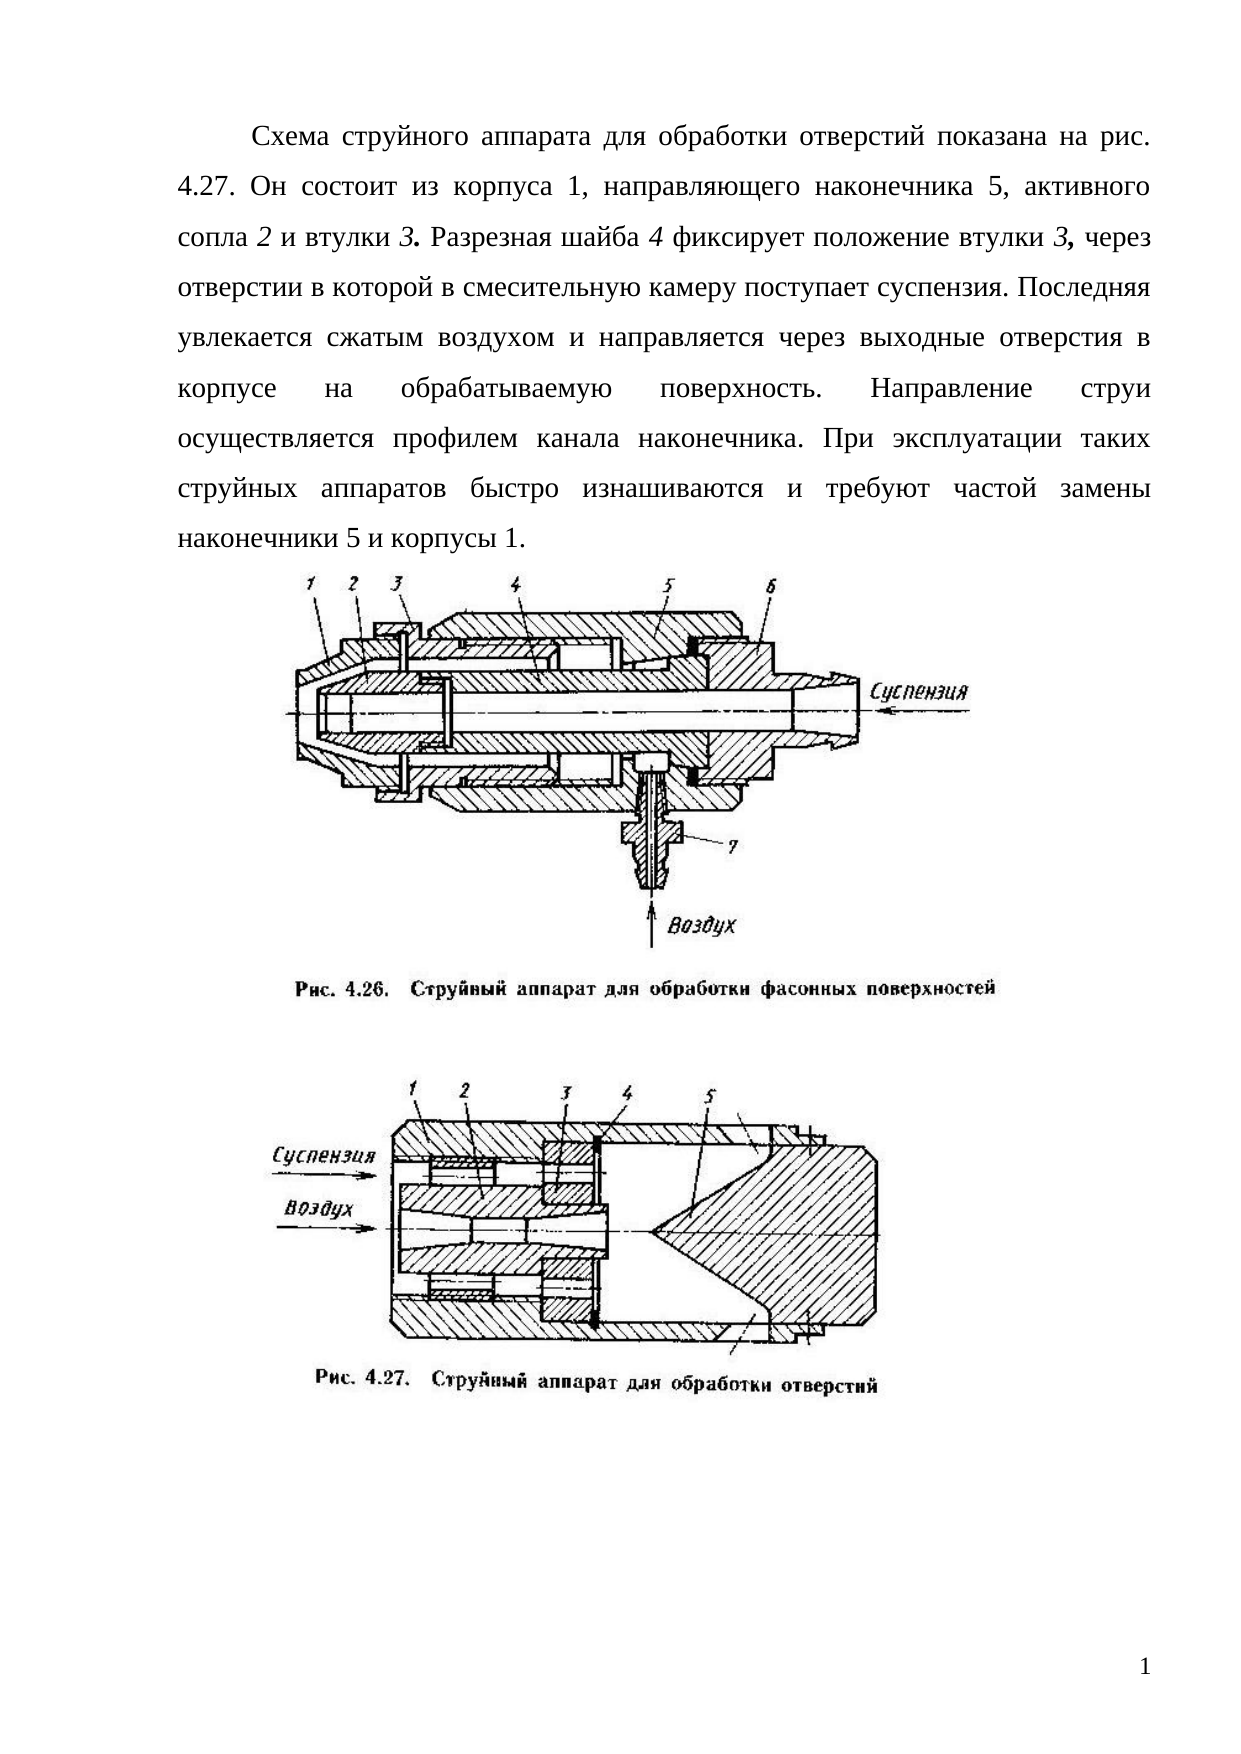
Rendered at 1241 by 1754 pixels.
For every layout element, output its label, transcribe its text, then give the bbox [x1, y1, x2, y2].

picture [251, 1074, 919, 1403]
text Схема струйного аппарата для обработки отверстий показана на рис. 4.27. Он состоит из корпуса 1, направляющего наконечника 5, активного сопла 2 и втулки 3. Разрезная шайба 4 фиксирует положение втулки 3, через отверстии в которой в смесительную камеру поступает суспензия. Последняя увлекается сжатым воздухом и направляется через выходные отверстия в корпусе на обрабатываемую поверхность. Направление струи осуществляется профилем канала наконечника. При эксплуатации таких струйных аппаратов быстро изнашиваются и требуют частой замены наконечники 5 и корпусы 1. [177, 118, 1152, 554]
picture [251, 570, 1023, 1010]
